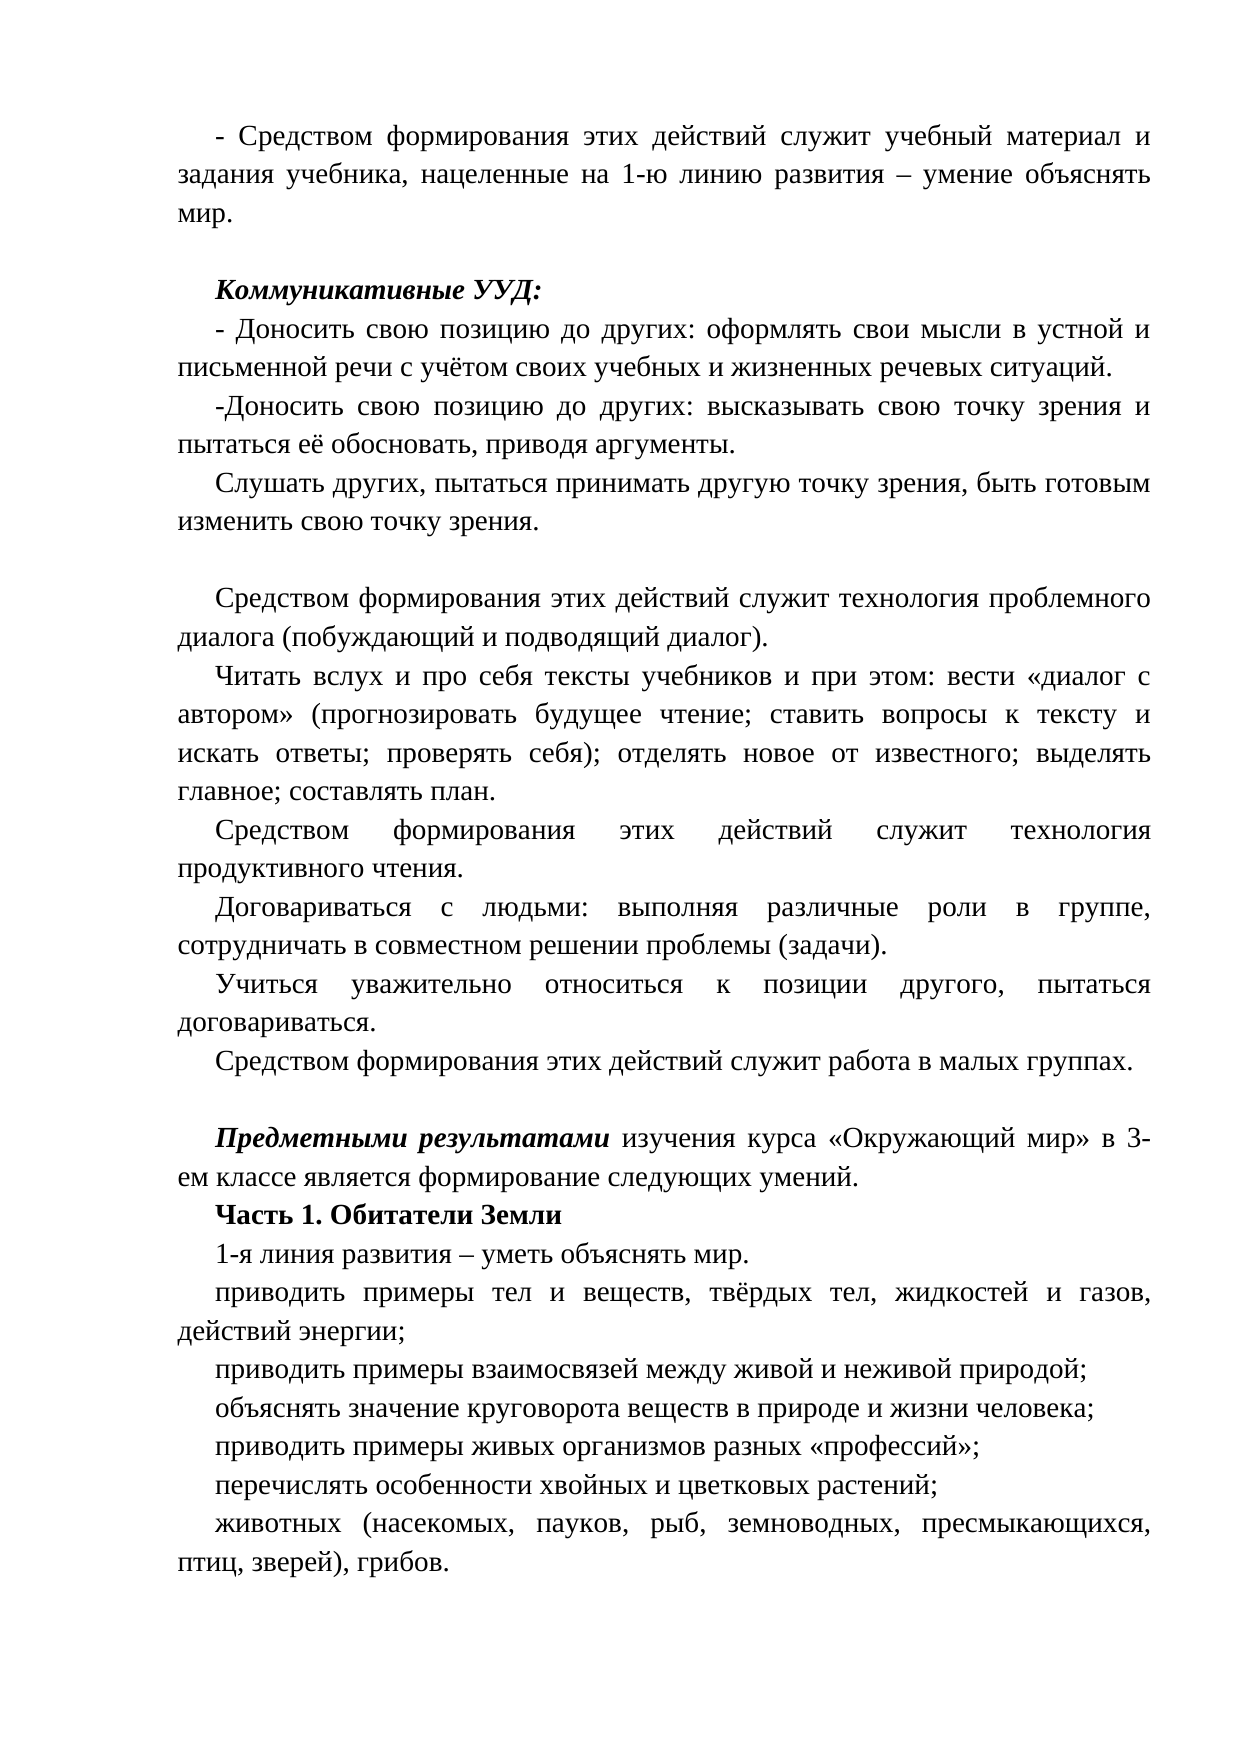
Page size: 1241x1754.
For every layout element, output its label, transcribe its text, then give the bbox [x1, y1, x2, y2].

text Средством формирования этих действий служит работа в малых группах. [177, 1043, 1152, 1077]
text - Средством формирования этих действий служит учебный материал и задания учебника, нацеленные на 1-ю линию развития – умение объяснять мир. [177, 118, 1152, 229]
text Предметными результатами изучения курса «Окружающий мир» в 3-ем классе является формирование следующих умений. [177, 1120, 1152, 1192]
text Средством формирования этих действий служит технология продуктивного чтения. [177, 812, 1152, 884]
text Договариваться с людьми: выполняя различные роли в группе, сотрудничать в совместном решении проблемы (задачи). [177, 889, 1152, 961]
text -Доносить свою позицию до других: высказывать свою точку зрения и пытаться её обосновать, приводя аргументы. [177, 388, 1152, 460]
text приводить примеры взаимосвязей между живой и неживой природой; [177, 1351, 1152, 1385]
text Слушать других, пытаться принимать другую точку зрения, быть готовым изменить свою точку зрения. [177, 465, 1152, 537]
text 1-я линия развития – уметь объяснять мир. [177, 1236, 1152, 1269]
text животных (насекомых, пауков, рыб, земноводных, пресмыкающихся, птиц, зверей), грибов. [177, 1506, 1152, 1578]
text объяснять значение круговорота веществ в природе и жизни человека; [177, 1390, 1152, 1423]
text Коммуникативные УУД: [177, 272, 1152, 306]
text - Доносить свою позицию до других: оформлять свои мысли в устной и письменной речи с учётом своих учебных и жизненных речевых ситуаций. [177, 311, 1152, 383]
text Читать вслух и про себя тексты учебников и при этом: вести «диалог с автором» (прогнозировать будущее чтение; ставить вопросы к тексту и искать ответы; проверять себя); отделять новое от известного; выделять главное; составлять план. [177, 658, 1152, 807]
text приводить примеры тел и веществ, твёрдых тел, жидкостей и газов, действий энергии; [177, 1274, 1152, 1346]
text Средством формирования этих действий служит технология проблемного диалога (побуждающий и подводящий диалог). [177, 581, 1152, 653]
text приводить примеры живых организмов разных «профессий»; [177, 1428, 1152, 1462]
text Учиться уважительно относиться к позиции другого, пытаться договариваться. [177, 966, 1152, 1038]
text перечислять особенности хвойных и цветковых растений; [177, 1467, 1152, 1501]
text Часть 1. Обитатели Земли [177, 1197, 1152, 1231]
